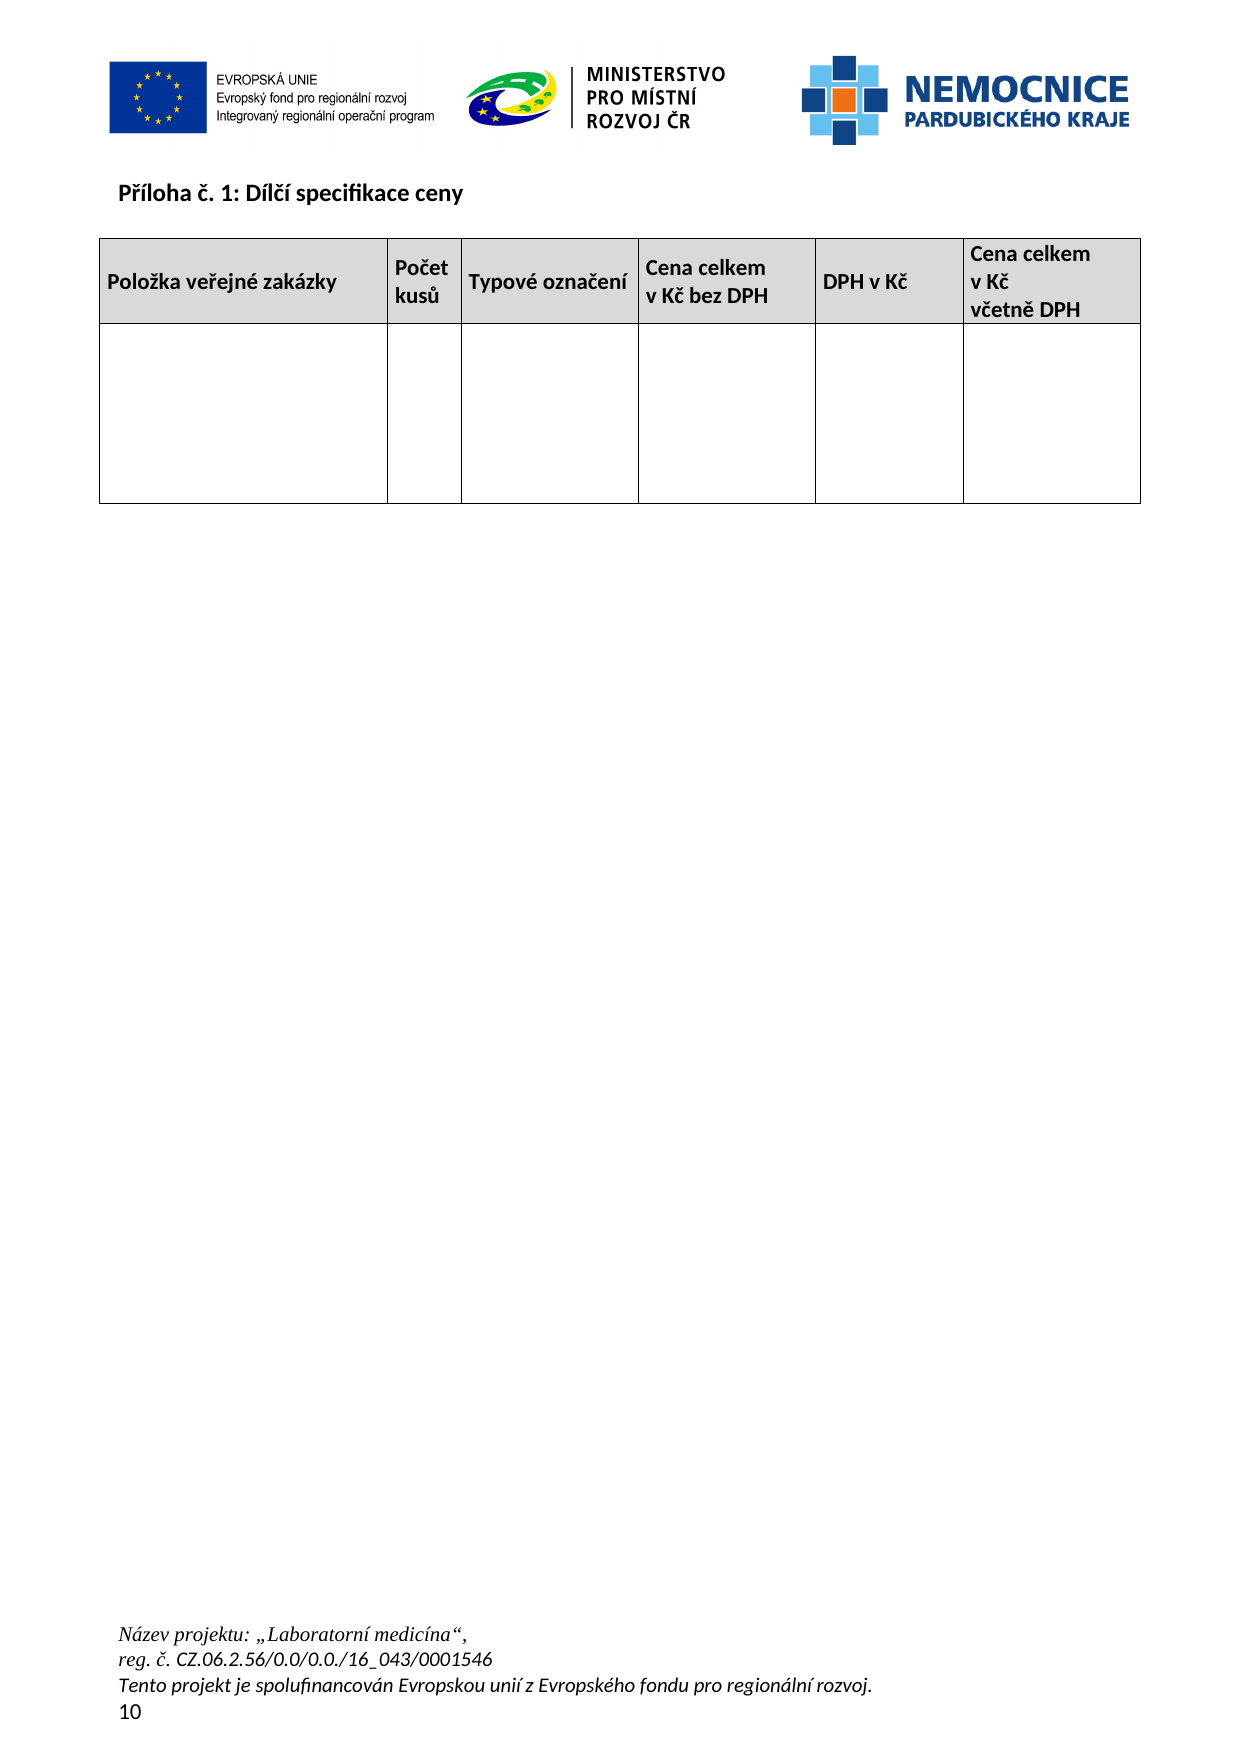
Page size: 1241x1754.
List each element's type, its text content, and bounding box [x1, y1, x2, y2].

table_cell [639, 324, 815, 503]
table_cell [964, 324, 1140, 503]
table_cell [388, 324, 461, 503]
picture [88, 37, 746, 157]
table_header Cena celkem v Kč bez DPH [639, 239, 815, 323]
table_header Počet kusů [388, 239, 461, 323]
picture [800, 55, 1129, 146]
subtitle Příloha č. 1: Dílčí specifikace ceny [118, 177, 1122, 208]
table_header Typové označení [462, 239, 638, 323]
table_cell [100, 324, 387, 503]
table_header DPH v Kč [816, 239, 963, 323]
table_header Položka veřejné zakázky [100, 239, 387, 323]
table_cell [816, 324, 963, 503]
table_cell [462, 324, 638, 503]
table_header Cena celkem v Kč včetně DPH [964, 239, 1140, 323]
